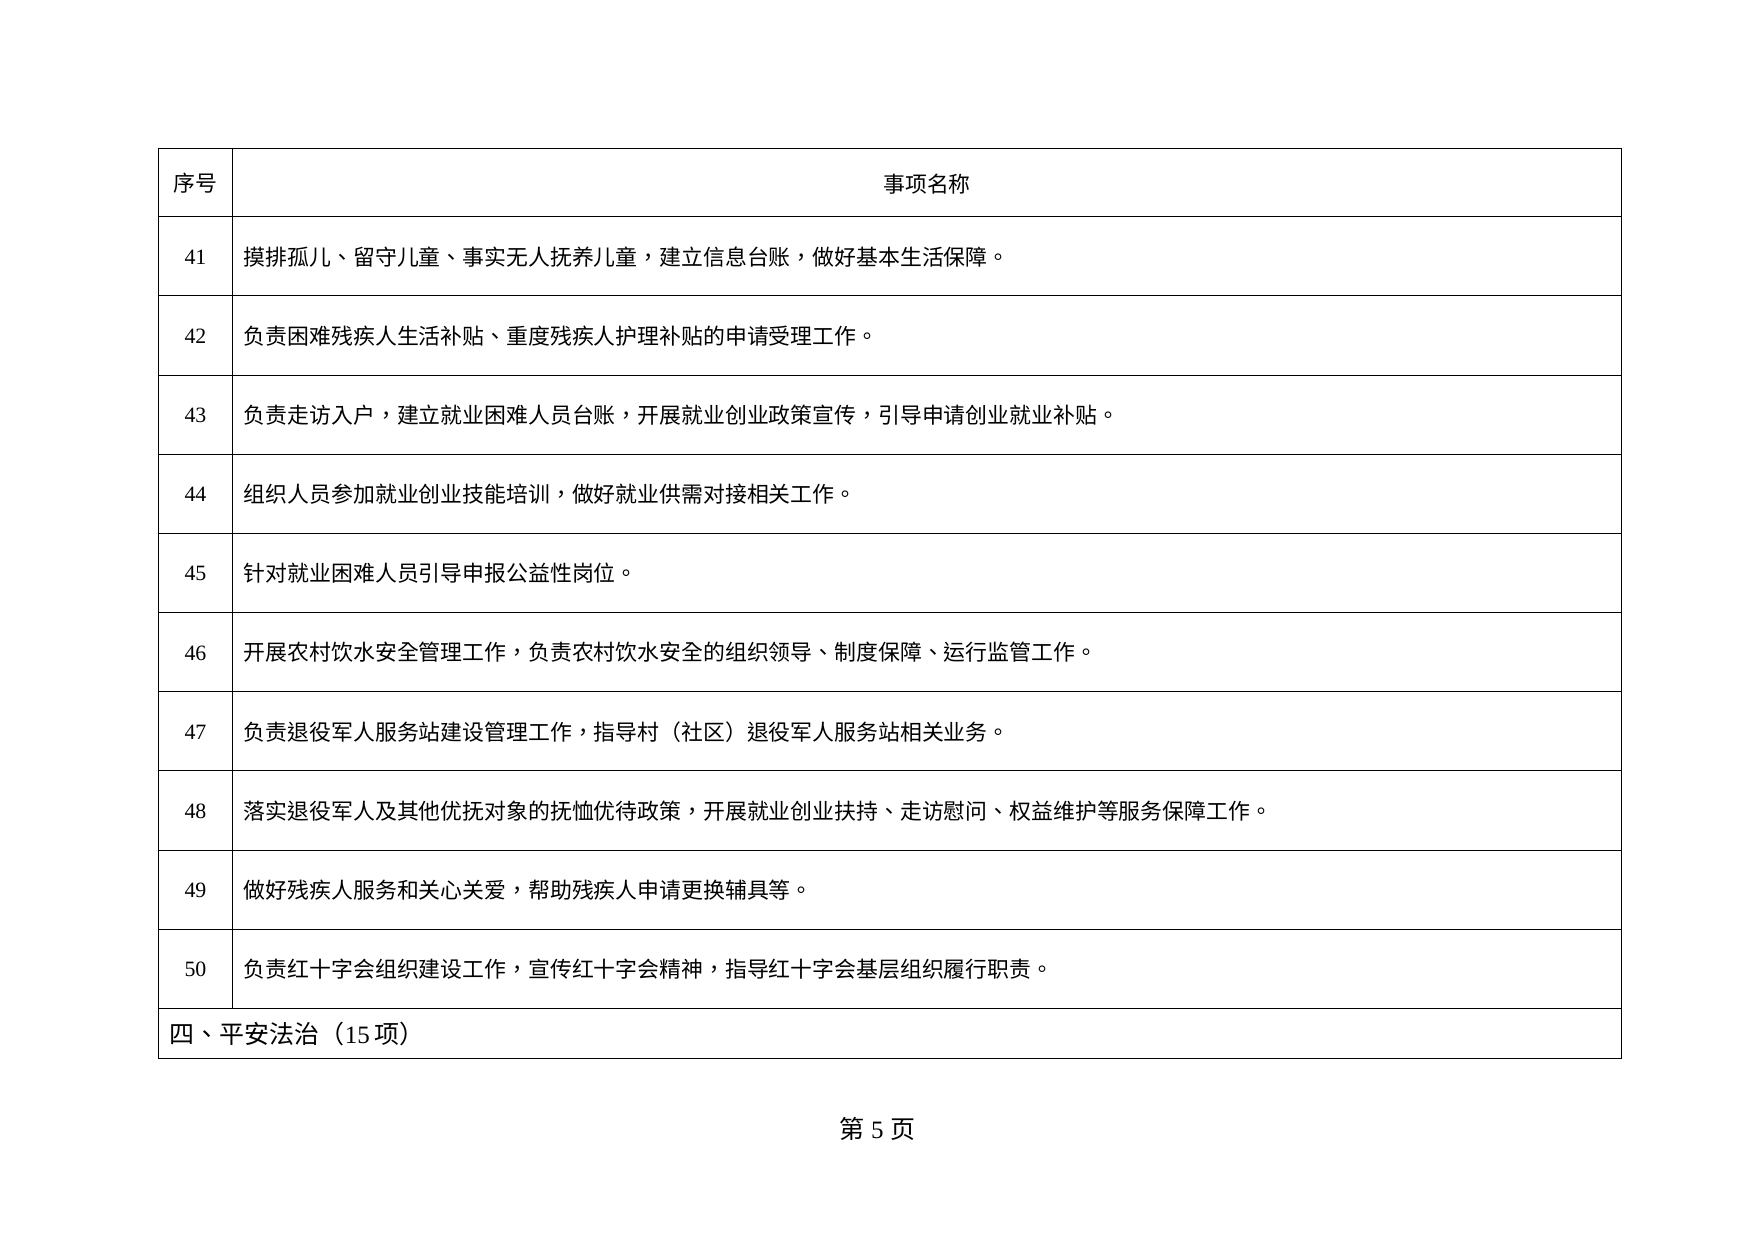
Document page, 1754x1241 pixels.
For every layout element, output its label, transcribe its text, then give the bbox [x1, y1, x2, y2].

table_cell 46 [159, 613, 232, 691]
table_cell 43 [159, 376, 232, 454]
table_cell 四、平安法治（15项） [159, 1009, 1621, 1058]
table_cell 47 [159, 692, 232, 770]
table_header 序号 [159, 149, 232, 216]
table_header 事项名称 [233, 149, 1621, 216]
table_cell 组织人员参加就业创业技能培训，做好就业供需对接相关工作。 [233, 455, 1621, 533]
table_cell 落实退役军人及其他优抚对象的抚恤优待政策，开展就业创业扶持、走访慰问、权益维护等服务保障工作。 [233, 771, 1621, 849]
table_cell 负责红十字会组织建设工作，宣传红十字会精神，指导红十字会基层组织履行职责。 [233, 930, 1621, 1008]
table_cell 负责走访入户，建立就业困难人员台账，开展就业创业政策宣传，引导申请创业就业补贴。 [233, 376, 1621, 454]
table_cell 45 [159, 534, 232, 612]
table_cell 做好残疾人服务和关心关爱，帮助残疾人申请更换辅具等。 [233, 851, 1621, 929]
table_cell 41 [159, 217, 232, 295]
table_cell 针对就业困难人员引导申报公益性岗位。 [233, 534, 1621, 612]
table_cell 48 [159, 771, 232, 849]
table_cell 44 [159, 455, 232, 533]
table_cell 49 [159, 851, 232, 929]
table_cell 负责困难残疾人生活补贴、重度残疾人护理补贴的申请受理工作。 [233, 296, 1621, 374]
table_cell 摸排孤儿、留守儿童、事实无人抚养儿童，建立信息台账，做好基本生活保障。 [233, 217, 1621, 295]
table_cell 50 [159, 930, 232, 1008]
table_cell 开展农村饮水安全管理工作，负责农村饮水安全的组织领导、制度保障、运行监管工作。 [233, 613, 1621, 691]
table_cell 42 [159, 296, 232, 374]
table_cell 负责退役军人服务站建设管理工作，指导村（社区）退役军人服务站相关业务。 [233, 692, 1621, 770]
